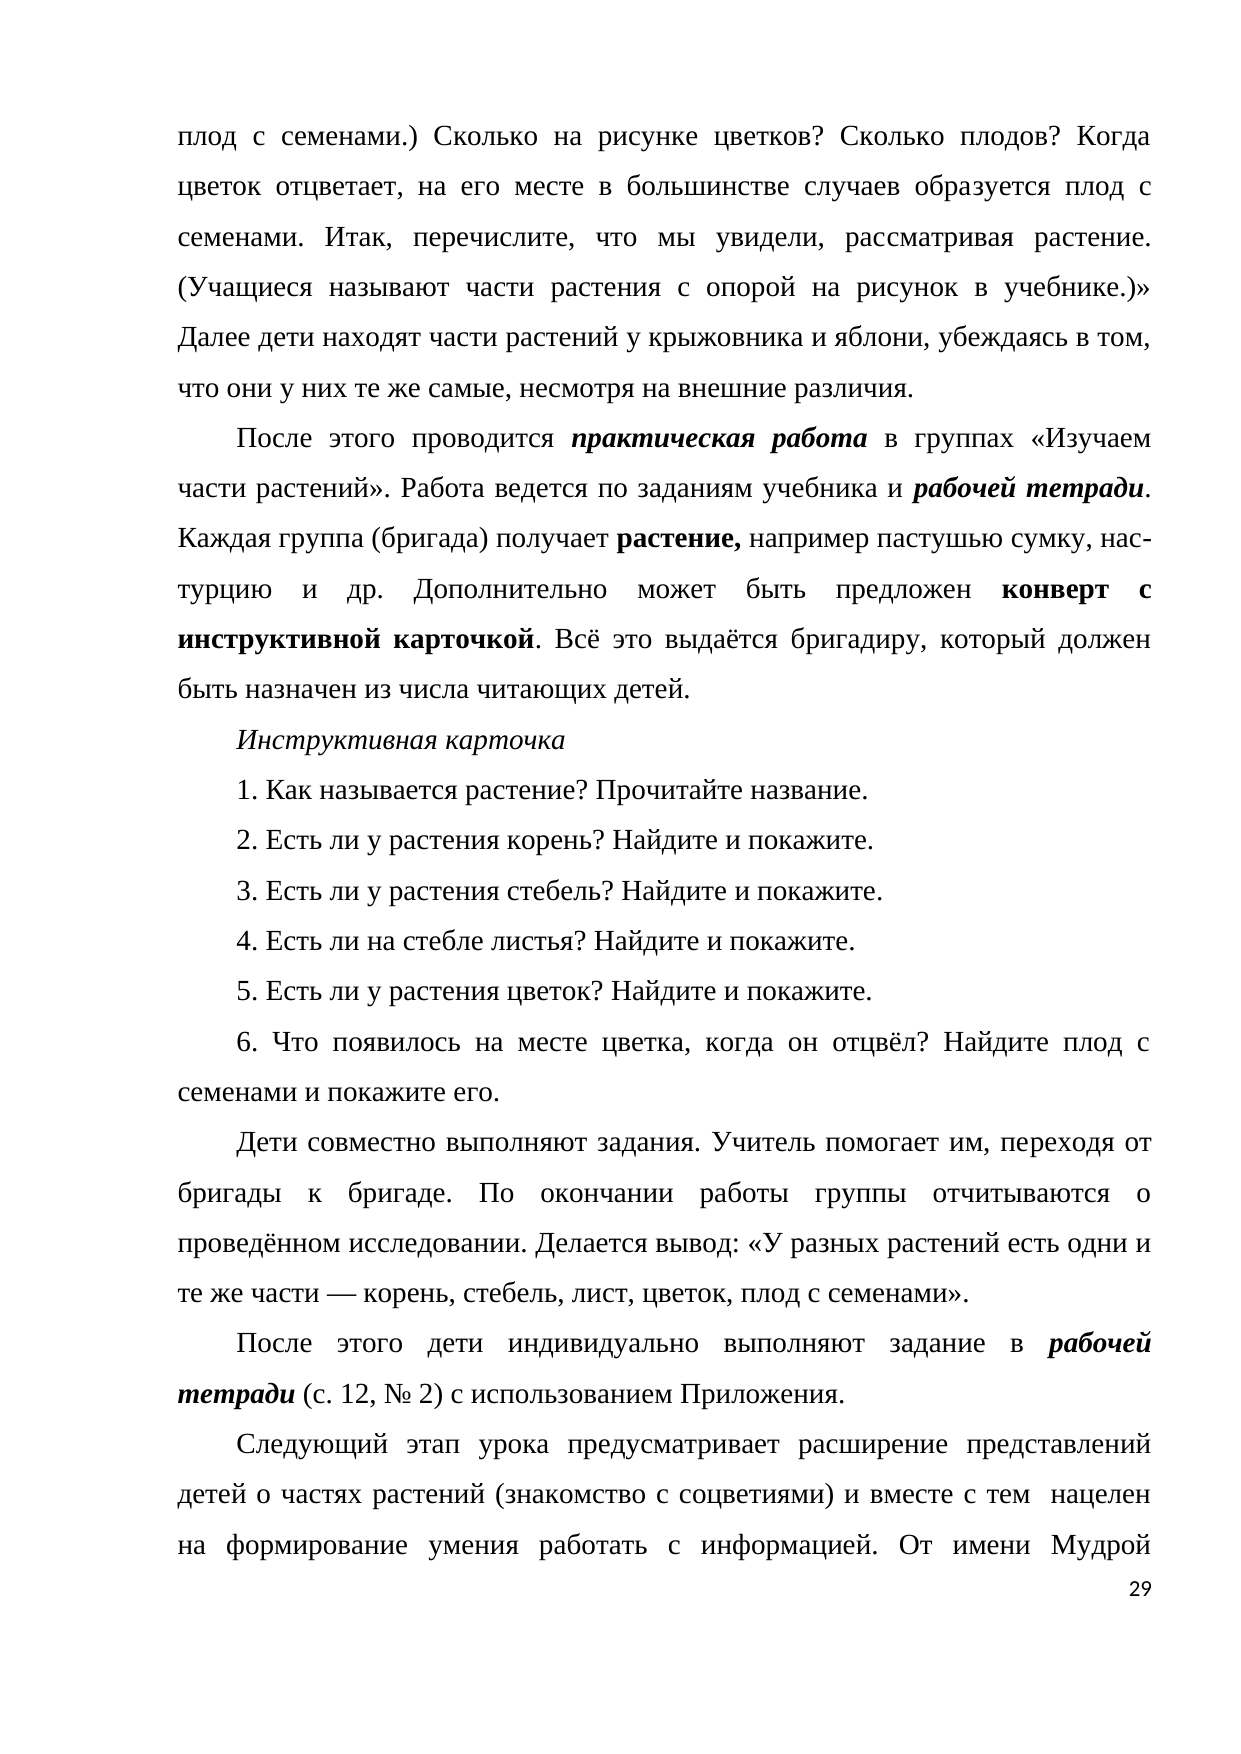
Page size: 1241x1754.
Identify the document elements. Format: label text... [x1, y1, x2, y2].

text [177, 118, 1152, 403]
text Дети совместно выполняют задания. Учитель помогает им, переходя от бригады к бригаде. По окончании работы группы отчитываются о проведённом исследовании. Делается вывод: «У разных растений есть одни и те же части — корень, стебель, лист, цветок, плод с семенами». [177, 1124, 1152, 1309]
text Инструктивная карточка [177, 722, 1152, 755]
text 4. Есть ли на стебле листья? Найдите и покажите. [177, 923, 1152, 957]
text После этого дети индивидуально выполняют задание в рабочей тетради (с. 12, № 2) с использованием Приложения. [177, 1326, 1152, 1409]
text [177, 1426, 1152, 1560]
text 2. Есть ли у растения корень? Найдите и покажите. [177, 822, 1152, 856]
text После этого проводится практическая работа в группах «Изучаем части растений». Работа ведется по заданиям учебника и рабочей тетради. Каждая группа (бригада) получает растение, например пастушью сумку, настурцию и др. Дополнительно может быть предложен конверт с инструктивной карточкой. Всё это выдаётся бригадиру, который должен быть назначен из числа читающих детей. [177, 420, 1152, 705]
text 5. Есть ли у растения цветок? Найдите и покажите. [177, 973, 1152, 1007]
text 6. Что появилось на месте цветка, когда он отцвёл? Найдите плод с семенами и покажите его. [177, 1024, 1152, 1108]
text 1. Как называется растение? Прочитайте название. [177, 772, 1152, 806]
text 3. Есть ли у растения стебель? Найдите и покажите. [177, 873, 1152, 906]
